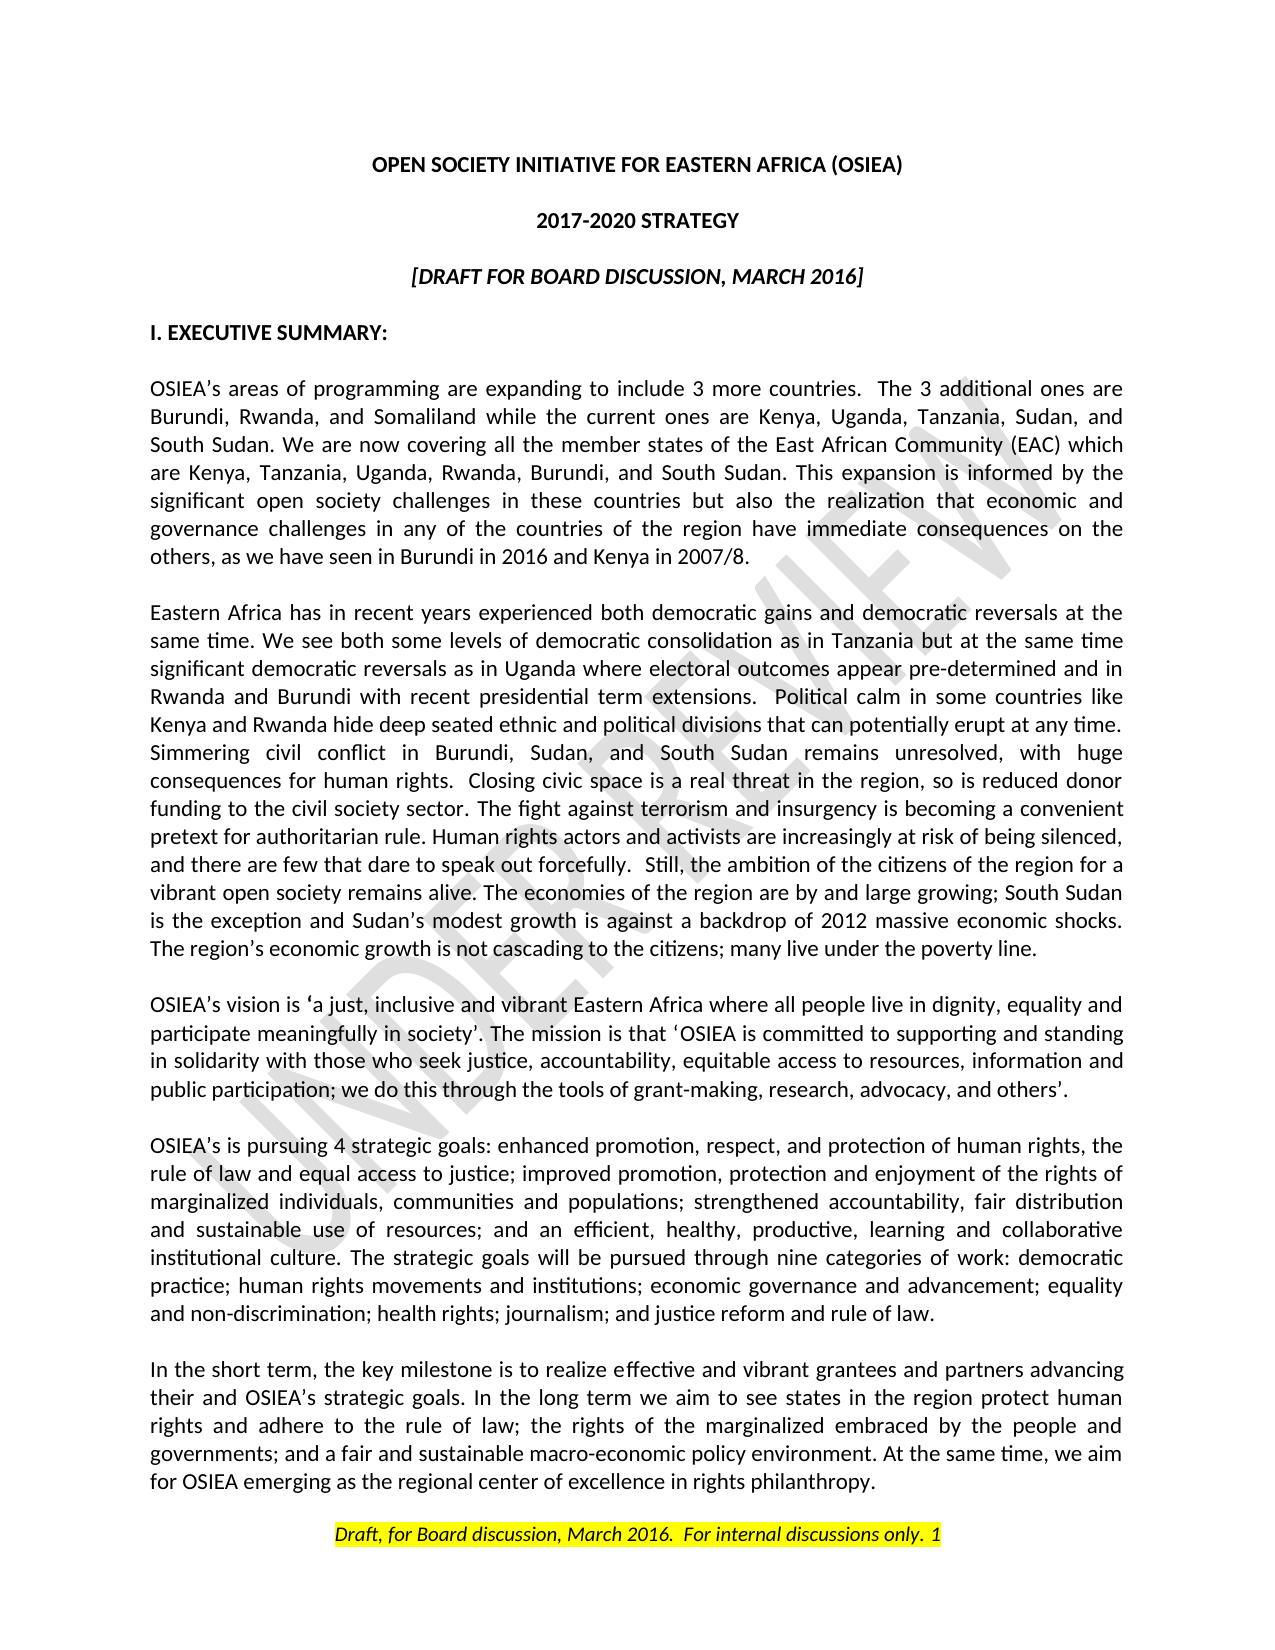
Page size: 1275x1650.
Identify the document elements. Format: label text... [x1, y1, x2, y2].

text OSIEA’s vision is ‘a just, inclusive and vibrant Eastern Africa where all people live in dignity, equality and participate meaningfully in society’. The mission is that ‘OSIEA is committed to supporting and standing in solidarity with those who seek justice, accountability, equitable access to resources, information and public participation; we do this through the tools of grant-making, research, advocacy, and others’. [150, 991, 1125, 1103]
text Eastern Africa has in recent years experienced both democratic gains and democratic reversals at the same time. We see both some levels of democratic consolidation as in Tanzania but at the same time significant democratic reversals as in Uganda where electoral outcomes appear pre-determined and in Rwanda and Burundi with recent presidential term extensions. Political calm in some countries like Kenya and Rwanda hide deep seated ethnic and political divisions that can potentially erupt at any time. Simmering civil conflict in Burundi, Sudan, and South Sudan remains unresolved, with huge consequences for human rights. Closing civic space is a real threat in the region, so is reduced donor funding to the civil society sector. The fight against terrorism and insurgency is becoming a convenient pretext for authoritarian rule. Human rights actors and activists are increasingly at risk of being silenced, and there are few that dare to speak out forcefully. Still, the ambition of the citizens of the region for a vibrant open society remains alive. The economies of the region are by and large growing; South Sudan is the exception and Sudan’s modest growth is against a backdrop of 2012 massive economic shocks. The region’s economic growth is not cascading to the citizens; many live under the poverty line. [150, 598, 1125, 963]
text OSIEA’s areas of programming are expanding to include 3 more countries. The 3 additional ones are Burundi, Rwanda, and Somaliland while the current ones are Kenya, Uganda, Tanzania, Sudan, and South Sudan. We are now covering all the member states of the East African Community (EAC) which are Kenya, Tanzania, Uganda, Rwanda, Burundi, and South Sudan. This expansion is informed by the significant open society challenges in these countries but also the realization that economic and governance challenges in any of the countries of the region have immediate consequences on the others, as we have seen in Burundi in 2016 and Kenya in 2007/8. [150, 374, 1125, 570]
text In the short term, the key milestone is to realize effective and vibrant grantees and partners advancing their and OSIEA’s strategic goals. In the long term we aim to see states in the region protect human rights and adhere to the rule of law; the rights of the marginalized embraced by the people and governments; and a fair and sustainable macro-economic policy environment. At the same time, we aim for OSIEA emerging as the regional center of excellence in rights philanthropy. [150, 1355, 1125, 1495]
text OSIEA’s is pursuing 4 strategic goals: enhanced promotion, respect, and protection of human rights, the rule of law and equal access to justice; improved promotion, protection and enjoyment of the rights of marginalized individuals, communities and populations; strengthened accountability, fair distribution and sustainable use of resources; and an efficient, healthy, productive, learning and collaborative institutional culture. The strategic goals will be pursued through nine categories of work: democratic practice; human rights movements and institutions; economic governance and advancement; equality and non-discrimination; health rights; journalism; and justice reform and rule of law. [150, 1131, 1125, 1327]
text I. EXECUTIVE SUMMARY: [150, 318, 1125, 346]
text 2017-2020 STRATEGY [150, 206, 1125, 234]
text [DRAFT FOR BOARD DISCUSSION, MARCH 2016] [150, 262, 1125, 290]
text OPEN SOCIETY INITIATIVE FOR EASTERN AFRICA (OSIEA) [150, 150, 1125, 178]
